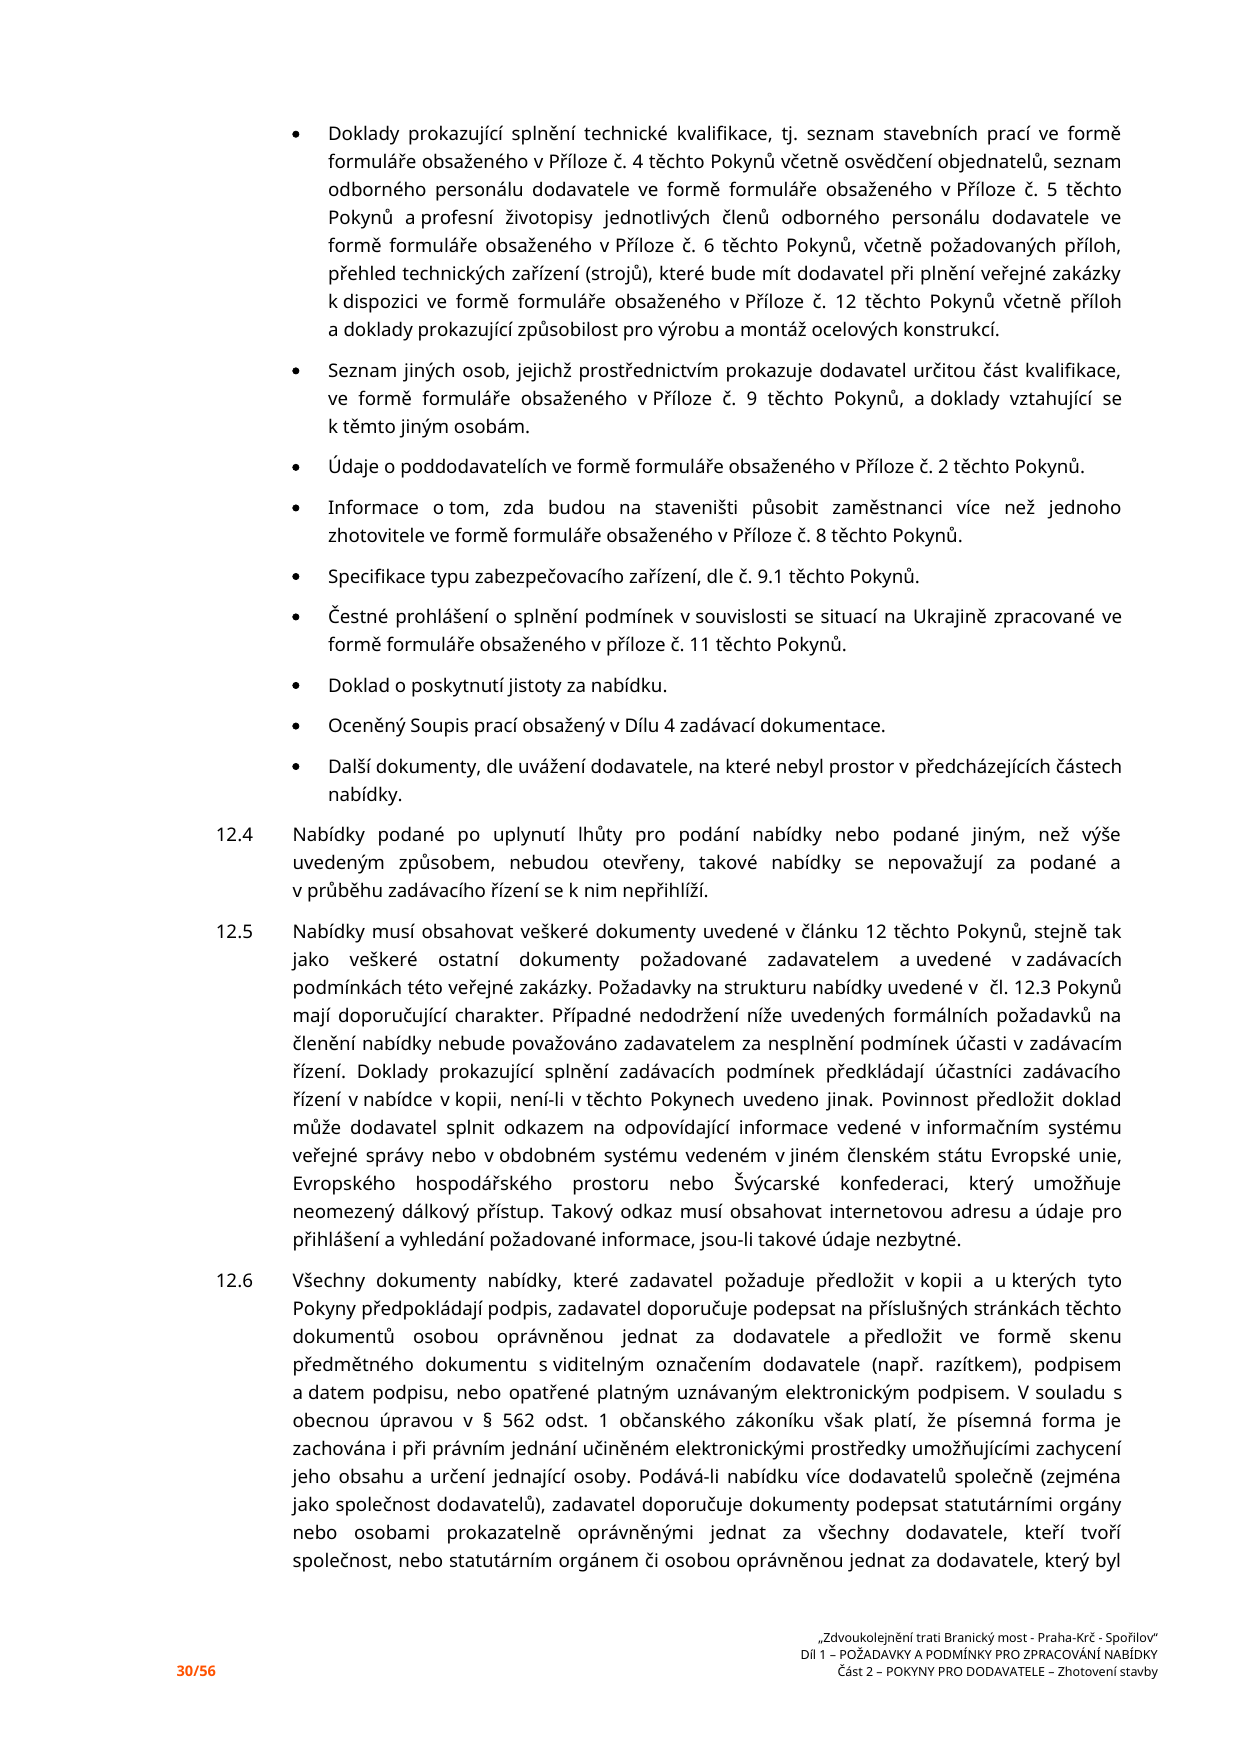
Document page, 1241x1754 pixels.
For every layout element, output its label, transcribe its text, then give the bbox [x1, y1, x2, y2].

text Seznam jiných osob, jejichž prostřednictvím prokazuje dodavatel určitou část kvalifikace, ve formě formuláře obsaženého v Příloze č. 9 těchto Pokynů, a doklady vztahující se k těmto jiným osobám. [292, 357, 1122, 439]
text Údaje o poddodavatelích ve formě formuláře obsaženého v Příloze č. 2 těchto Pokynů. [292, 454, 1122, 479]
text Specifikace typu zabezpečovacího zařízení, dle č. 9.1 těchto Pokynů. [292, 563, 1122, 588]
text Oceněný Soupis prací obsažený v Dílu 4 zadávací dokumentace. [292, 712, 1122, 738]
text Nabídky musí obsahovat veškeré dokumenty uvedené v článku 12 těchto Pokynů, stejně tak jako veškeré ostatní dokumenty požadované zadavatelem a uvedené v zadávacích podmínkách této veřejné zakázky. Požadavky na strukturu nabídky uvedené v čl. 12.3 Pokynů mají doporučující charakter. Případné nedodržení níže uvedených formálních požadavků na členění nabídky nebude považováno zadavatelem za nesplnění podmínek účasti v zadávacím řízení. Doklady prokazující splnění zadávacích podmínek předkládají účastníci zadávacího řízení v nabídce v kopii, není-li v těchto Pokynech uvedeno jinak. Povinnost předložit doklad může dodavatel splnit odkazem na odpovídající informace vedené v informačním systému veřejné správy nebo v obdobném systému vedeném v jiném členském státu Evropské unie, Evropského hospodářského prostoru nebo Švýcarské konfederaci, který umožňuje neomezený dálkový přístup. Takový odkaz musí obsahovat internetovou adresu a údaje pro přihlášení a vyhledání požadované informace, jsou-li takové údaje nezbytné. [216, 918, 1122, 1252]
text Další dokumenty, dle uvážení dodavatele, na které nebyl prostor v předcházejících částech nabídky. [292, 753, 1122, 807]
text Doklady prokazující splnění technické kvalifikace, tj. seznam stavebních prací ve formě formuláře obsaženého v Příloze č. 4 těchto Pokynů včetně osvědčení objednatelů, seznam odborného personálu dodavatele ve formě formuláře obsaženého v Příloze č. 5 těchto Pokynů a profesní životopisy jednotlivých členů odborného personálu dodavatele ve formě formuláře obsaženého v Příloze č. 6 těchto Pokynů, včetně požadovaných příloh, přehled technických zařízení (strojů), které bude mít dodavatel při plnění veřejné zakázky k dispozici ve formě formuláře obsaženého v Příloze č. 12 těchto Pokynů včetně příloh a doklady prokazující způsobilost pro výrobu a montáž ocelových konstrukcí. [292, 121, 1122, 342]
text Doklad o poskytnutí jistoty za nabídku. [292, 672, 1122, 697]
text Informace o tom, zda budou na staveništi působit zaměstnanci více než jednoho zhotovitele ve formě formuláře obsaženého v Příloze č. 8 těchto Pokynů. [292, 494, 1122, 548]
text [216, 1267, 1122, 1573]
text Nabídky podané po uplynutí lhůty pro podání nabídky nebo podané jiným, než výše uvedeným způsobem, nebudou otevřeny, takové nabídky se nepovažují za podané a v průběhu zadávacího řízení se k nim nepřihlíží. [216, 822, 1122, 903]
text Čestné prohlášení o splnění podmínek v souvislosti se situací na Ukrajině zpracované ve formě formuláře obsaženého v příloze č. 11 těchto Pokynů. [292, 603, 1122, 657]
